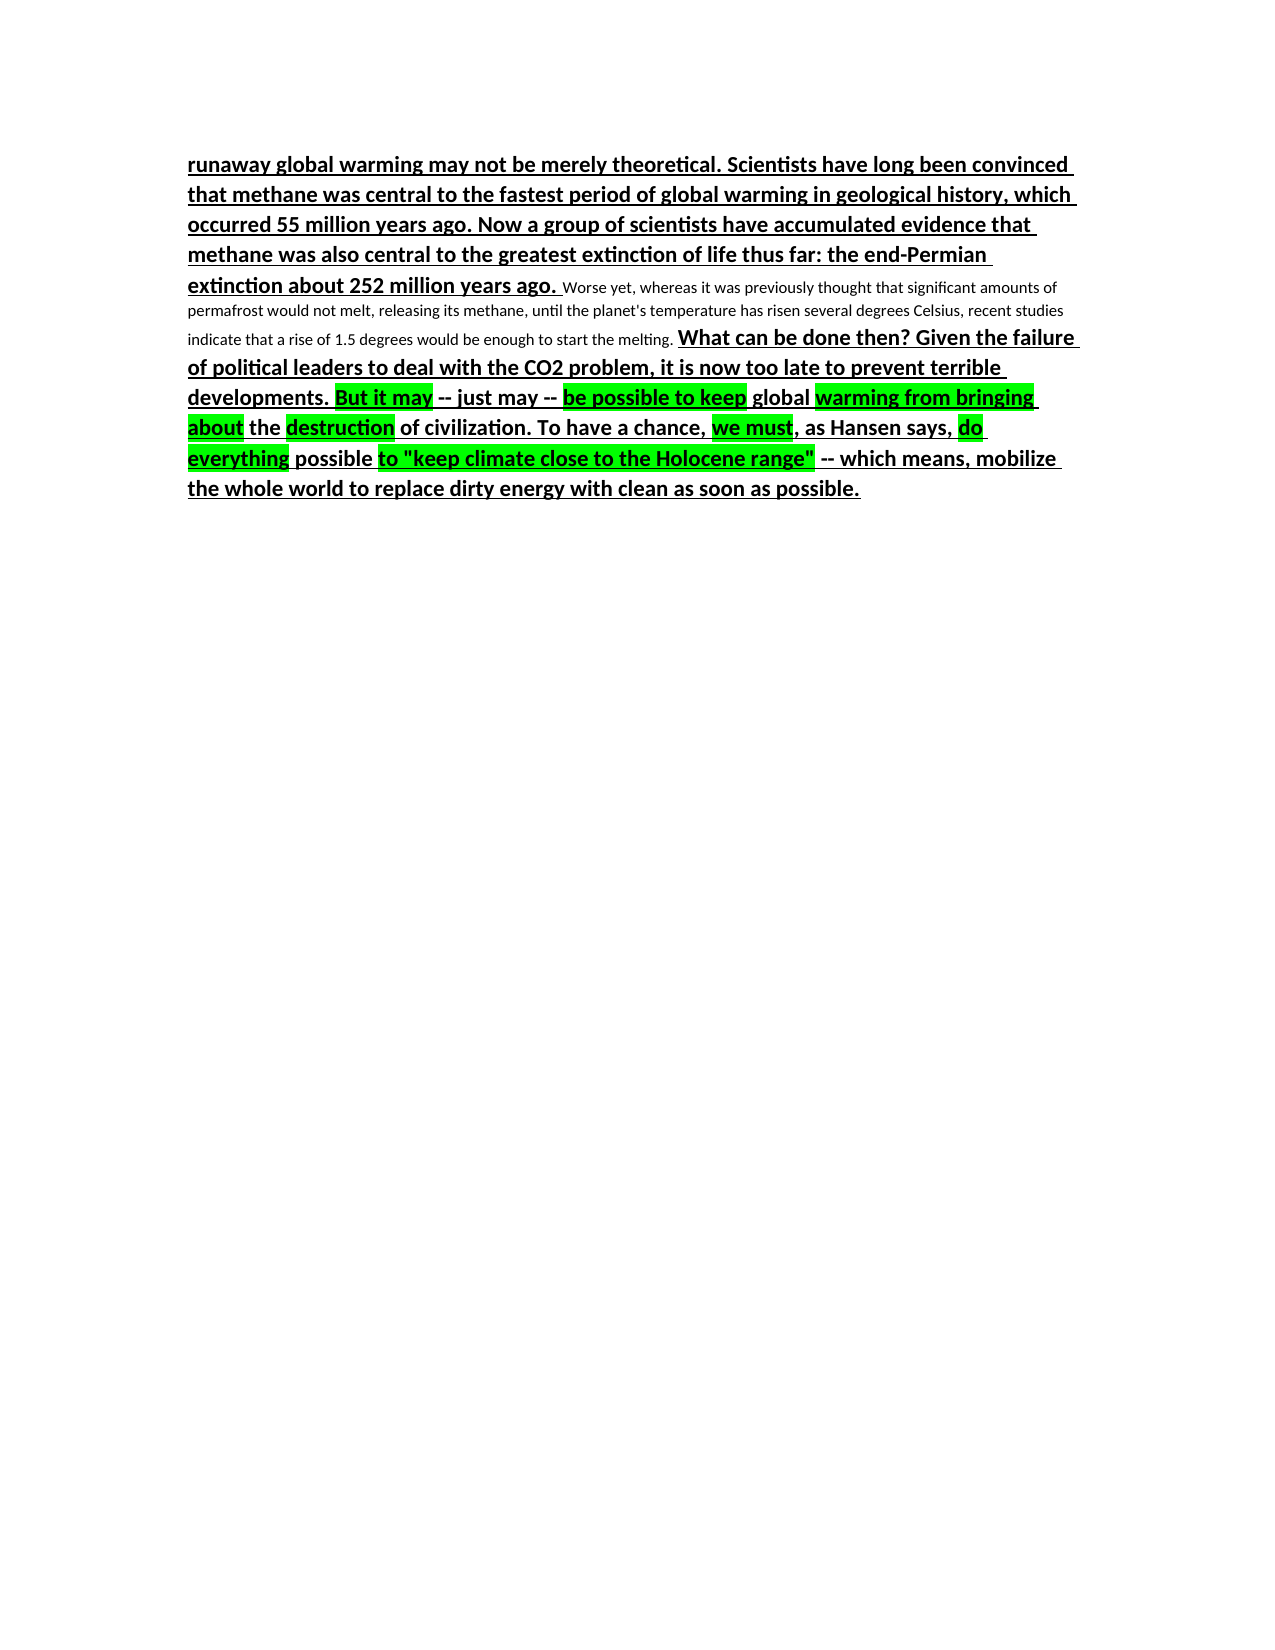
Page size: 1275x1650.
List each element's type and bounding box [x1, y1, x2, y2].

text [187, 150, 1087, 502]
